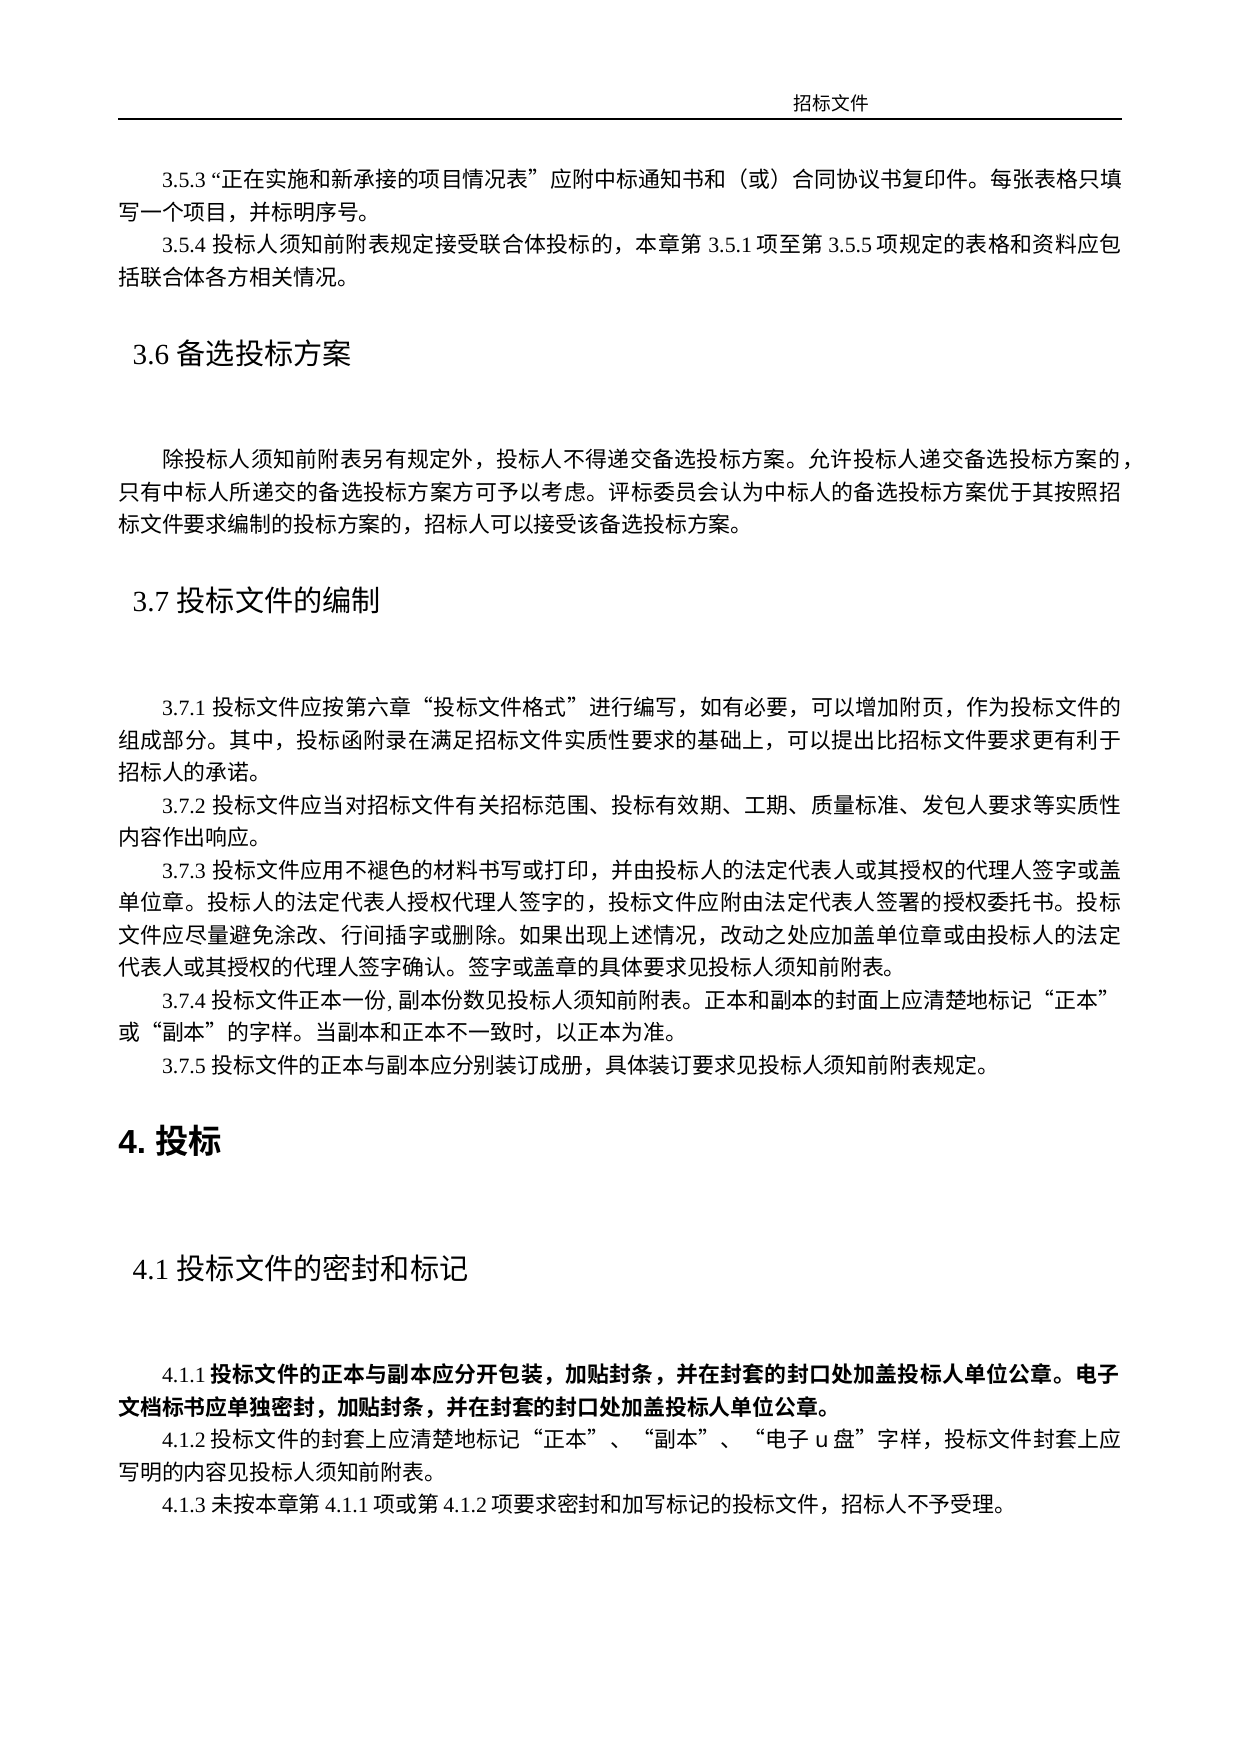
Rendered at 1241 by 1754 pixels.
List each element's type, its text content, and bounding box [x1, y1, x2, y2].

text 3.7.1 投标文件应按第六章“投标文件格式”进行编写，如有必要，可以增加附页，作为投标文件的组成部分。其中，投标函附录在满足招标文件实质性要求的基础上，可以提出比招标文件要求更有利于招标人的承诺。 [118, 690, 1122, 787]
subtitle 3.6 备选投标方案 [118, 319, 1122, 384]
subtitle 3.7 投标文件的编制 [118, 567, 1122, 632]
subtitle 4. 投标 [118, 1107, 1122, 1172]
text 4.1.3 未按本章第4.1.1项或第4.1.2项要求密封和加写标记的投标文件，招标人不予受理。 [118, 1487, 1122, 1519]
text 除投标人须知前附表另有规定外，投标人不得递交备选投标方案。允许投标人递交备选投标方案的，只有中标人所递交的备选投标方案方可予以考虑。评标委员会认为中标人的备选投标方案优于其按照招标文件要求编制的投标方案的，招标人可以接受该备选投标方案。 [118, 442, 1122, 539]
text 3.7.2 投标文件应当对招标文件有关招标范围、投标有效期、工期、质量标准、发包人要求等实质性内容作出响应。 [118, 787, 1122, 852]
text 3.5.3 “正在实施和新承接的项目情况表”应附中标通知书和（或）合同协议书复印件。每张表格只填写一个项目，并标明序号。 [118, 162, 1122, 227]
text 3.7.5 投标文件的正本与副本应分别装订成册，具体装订要求见投标人须知前附表规定。 [118, 1047, 1122, 1080]
text 4.1.1投标文件的正本与副本应分开包装，加贴封条，并在封套的封口处加盖投标人单位公章。电子文档标书应单独密封，加贴封条，并在封套的封口处加盖投标人单位公章。 [118, 1357, 1122, 1422]
text 3.7.4 投标文件正本一份, 副本份数见投标人须知前附表。正本和副本的封面上应清楚地标记“正本”或“副本”的字样。当副本和正本不一致时，以正本为准。 [118, 982, 1122, 1047]
text 4.1.2投标文件的封套上应清楚地标记“正本”、“副本”、“电子u盘”字样，投标文件封套上应写明的内容见投标人须知前附表。 [118, 1422, 1122, 1487]
subtitle 4.1 投标文件的密封和标记 [118, 1234, 1122, 1299]
text 3.7.3 投标文件应用不褪色的材料书写或打印，并由投标人的法定代表人或其授权的代理人签字或盖单位章。投标人的法定代表人授权代理人签字的，投标文件应附由法定代表人签署的授权委托书。投标文件应尽量避免涂改、行间插字或删除。如果出现上述情况，改动之处应加盖单位章或由投标人的法定代表人或其授权的代理人签字确认。签字或盖章的具体要求见投标人须知前附表。 [118, 852, 1122, 982]
text 3.5.4 投标人须知前附表规定接受联合体投标的，本章第3.5.1项至第3.5.5项规定的表格和资料应包括联合体各方相关情况。 [118, 227, 1122, 292]
